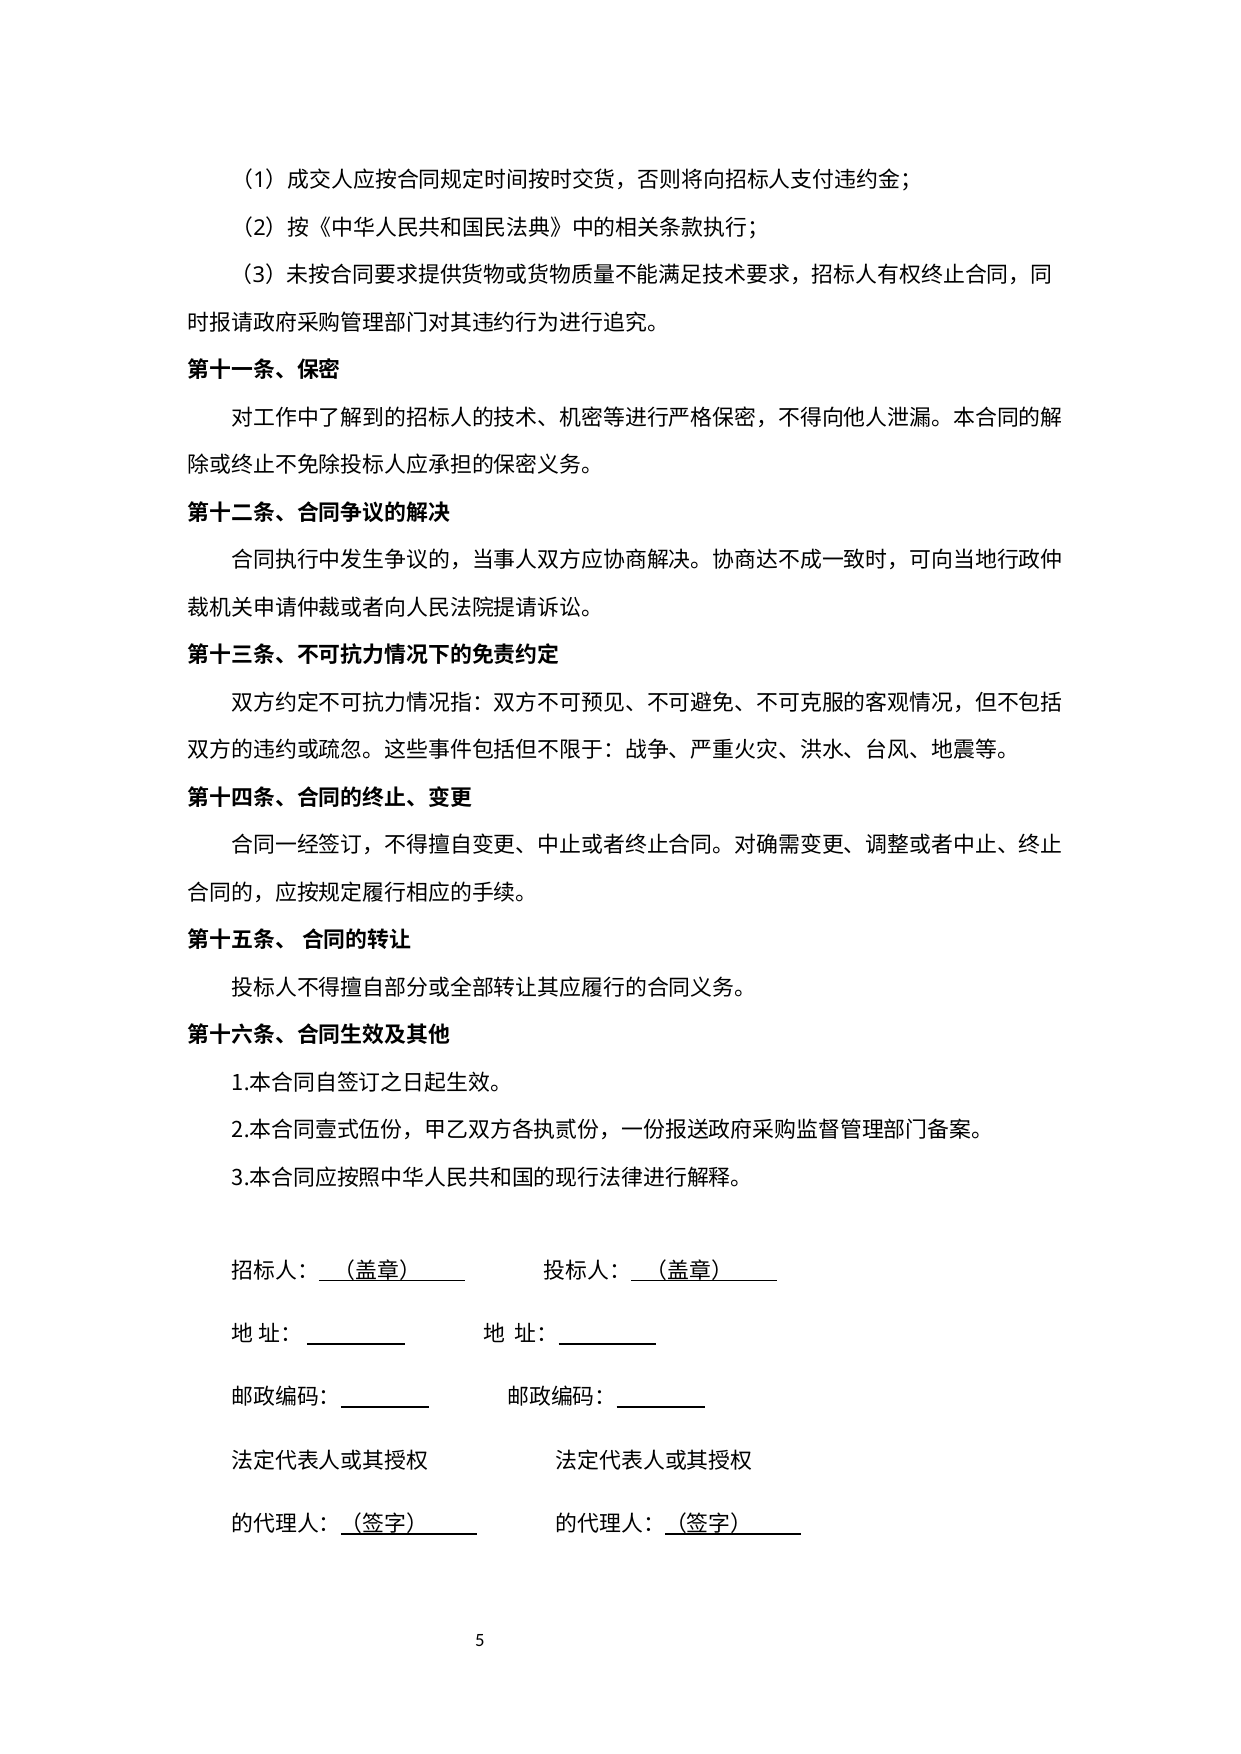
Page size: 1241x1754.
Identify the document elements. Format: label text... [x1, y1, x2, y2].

text （3）未按合同要求提供货物或货物质量不能满足技术要求，招标人有权终止合同，同时报请政府采购管理部门对其违约行为进行追究。 [187, 257, 1062, 336]
text 投标人不得擅自部分或全部转让其应履行的合同义务。 [187, 970, 1062, 1001]
text 1.本合同自签订之日起生效。 [187, 1065, 1062, 1097]
text 3.本合同应按照中华人民共和国的现行法律进行解释。 [187, 1160, 1062, 1192]
text （2）按《中华人民共和国民法典》中的相关条款执行； [187, 209, 1062, 241]
text 邮政编码： 邮政编码： [187, 1379, 1062, 1411]
text 第十四条、合同的终止、变更 [187, 780, 1062, 811]
text （1）成交人应按合同规定时间按时交货，否则将向招标人支付违约金； [187, 162, 1062, 194]
text 招标人： （盖章） 投标人： （盖章） [187, 1253, 1062, 1284]
text 第十二条、合同争议的解决 [187, 495, 1062, 526]
text 对工作中了解到的招标人的技术、机密等进行严格保密，不得向他人泄漏。本合同的解除或终止不免除投标人应承担的保密义务。 [187, 400, 1062, 479]
text 双方约定不可抗力情况指：双方不可预见、不可避免、不可克服的客观情况，但不包括双方的违约或疏忽。这些事件包括但不限于：战争、严重火灾、洪水、台风、地震等。 [187, 685, 1062, 764]
text 第十五条、 合同的转让 [187, 922, 1062, 954]
text 第十三条、不可抗力情况下的免责约定 [187, 637, 1062, 669]
text 合同执行中发生争议的，当事人双方应协商解决。协商达不成一致时，可向当地行政仲裁机关申请仲裁或者向人民法院提请诉讼。 [187, 542, 1062, 621]
text 合同一经签订，不得擅自变更、中止或者终止合同。对确需变更、调整或者中止、终止合同的，应按规定履行相应的手续。 [187, 827, 1062, 906]
text 第十一条、保密 [187, 352, 1062, 384]
text 第十六条、合同生效及其他 [187, 1017, 1062, 1049]
text 2.本合同壹式伍份，甲乙双方各执贰份，一份报送政府采购监督管理部门备案。 [187, 1112, 1062, 1144]
text 法定代表人或其授权 法定代表人或其授权 [187, 1443, 1062, 1474]
text 地 址： 地 址： [187, 1316, 1062, 1348]
text 的代理人：（签字） 的代理人：（签字） [187, 1506, 1062, 1538]
